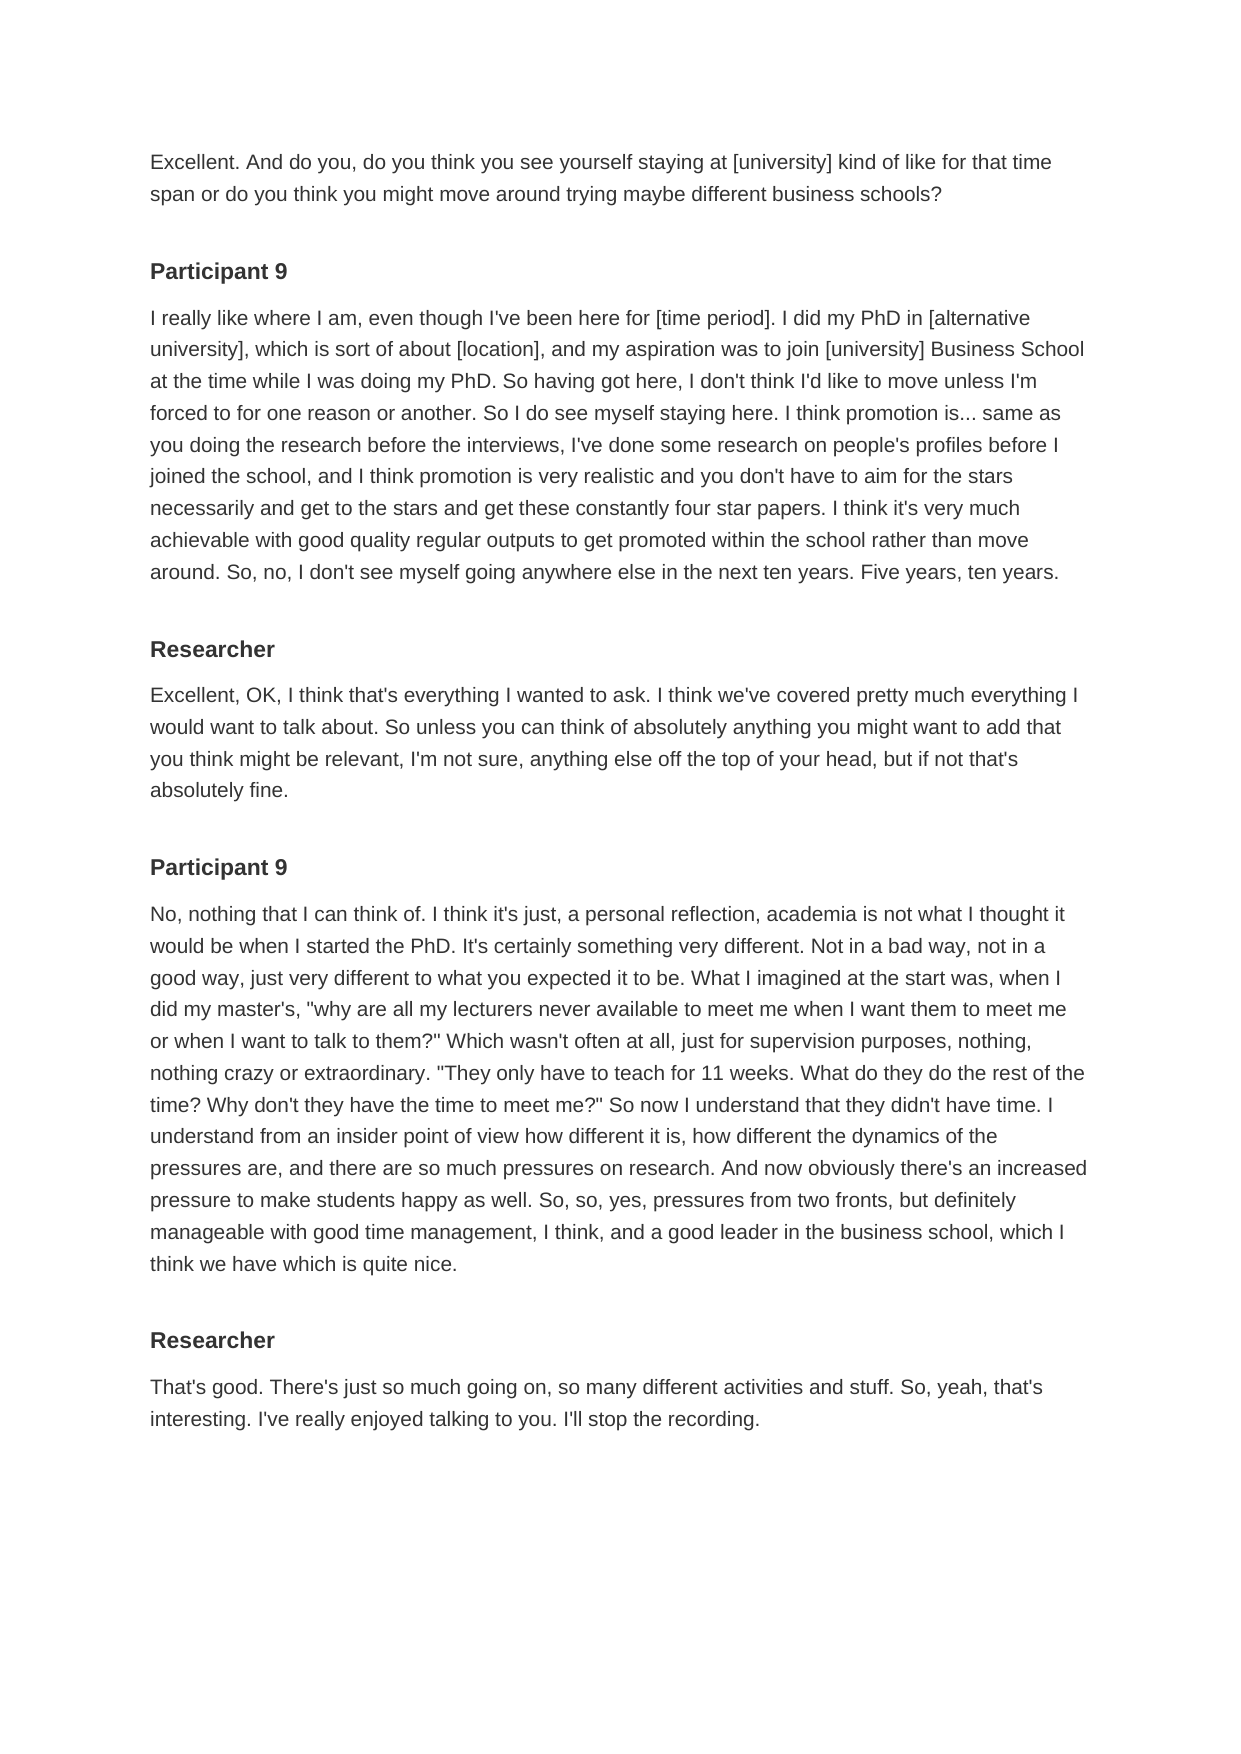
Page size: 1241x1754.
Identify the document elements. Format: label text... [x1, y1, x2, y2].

subtitle Researcher [150, 1327, 1090, 1354]
text No, nothing that I can think of. I think it's just, a personal reflection, academia is not what I thought it would be when I started the PhD. It's certainly something very different. Not in a bad way, not in a good way, just very different to what you expected it to be. What I imagined at the start was, when I did my master's, "why are all my lecturers never available to meet me when I want them to meet me or when I want to talk to them?" Which wasn't often at all, just for supervision purposes, nothing, nothing crazy or extraordinary. "They only have to teach for 11 weeks. What do they do the rest of the time? Why don't they have the time to meet me?" So now I understand that they didn't have time. I understand from an insider point of view how different it is, how different the dynamics of the pressures are, and there are so much pressures on research. And now obviously there's an increased pressure to make students happy as well. So, so, yes, pressures from two fronts, but definitely manageable with good time management, I think, and a good leader in the business school, which I think we have which is quite nice. [150, 902, 1090, 1275]
subtitle Participant 9 [150, 258, 1090, 284]
text That's good. There's just so much going on, so many different activities and stuff. So, yeah, that's interesting. I've really enjoyed talking to you. I'll stop the recording. [150, 1375, 1090, 1431]
subtitle Participant 9 [150, 854, 1090, 881]
text Excellent. And do you, do you think you see yourself staying at [university] kind of like for that time span or do you think you might move around trying maybe different business schools? [150, 150, 1090, 206]
subtitle Researcher [150, 636, 1090, 662]
text I really like where I am, even though I've been here for [time period]. I did my PhD in [alternative university], which is sort of about [location], and my aspiration was to join [university] Business School at the time while I was doing my PhD. So having got here, I don't think I'd like to move unless I'm forced to for one reason or another. So I do see myself staying here. I think promotion is... same as you doing the research before the interviews, I've done some research on people's profiles before I joined the school, and I think promotion is very realistic and you don't have to aim for the stars necessarily and get to the stars and get these constantly four star papers. I think it's very much achievable with good quality regular outputs to get promoted within the school rather than move around. So, no, I don't see myself going anywhere else in the next ten years. Five years, ten years. [150, 305, 1090, 583]
text Excellent, OK, I think that's everything I wanted to ask. I think we've covered pretty much everything I would want to talk about. So unless you can think of absolutely anything you might want to add that you think might be relevant, I'm not sure, anything else off the top of your head, but if not that's absolutely fine. [150, 683, 1090, 802]
